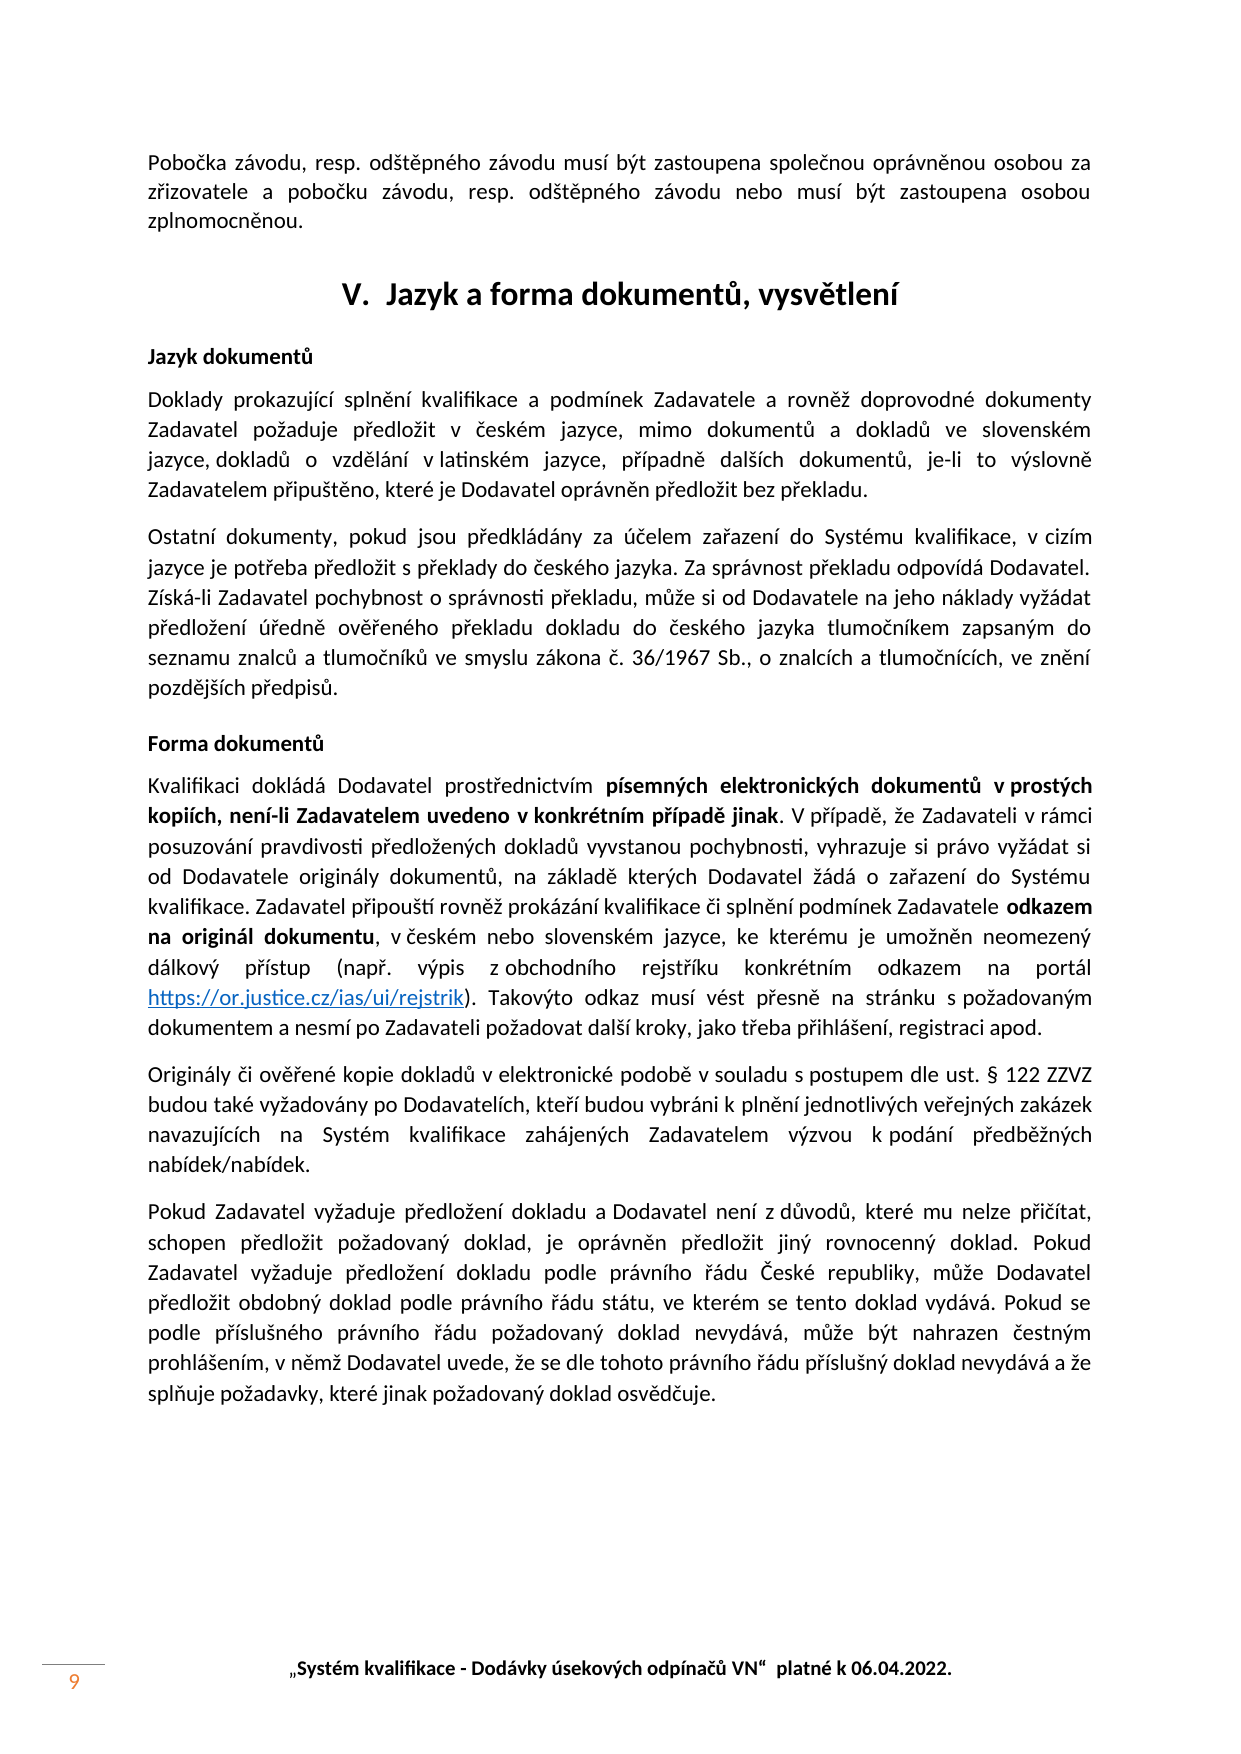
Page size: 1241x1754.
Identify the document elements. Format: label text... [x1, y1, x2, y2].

text Kvalifikaci dokládá Dodavatel prostřednictvím písemných elektronických dokumentů v prostých kopiích, není-li Zadavatelem uvedeno v konkrétním případě jinak. V případě, že Zadavateli v rámci posuzování pravdivosti předložených dokladů vyvstanou pochybnosti, vyhrazuje si právo vyžádat si od Dodavatele originály dokumentů, na základě kterých Dodavatel žádá o zařazení do Systému kvalifikace. Zadavatel připouští rovněž prokázání kvalifikace či splnění podmínek Zadavatele odkazem na originál dokumentu, v českém nebo slovenském jazyce, ke kterému je umožněn neomezený dálkový přístup (např. výpis z obchodního rejstříku konkrétním odkazem na portál https://or.justice.cz/ias/ui/rejstrik). Takovýto odkaz musí vést přesně na stránku s požadovaným dokumentem a nesmí po Zadavateli požadovat další kroky, jako třeba přihlášení, registraci apod. [148, 771, 1093, 1041]
text Ostatní dokumenty, pokud jsou předkládány za účelem zařazení do Systému kvalifikace, v cizím jazyce je potřeba předložit s překlady do českého jazyka. Za správnost překladu odpovídá Dodavatel. Získá-li Zadavatel pochybnost o správnosti překladu, může si od Dodavatele na jeho náklady vyžádat předložení úředně ověřeného překladu dokladu do českého jazyka tlumočníkem zapsaným do seznamu znalců a tlumočníků ve smyslu zákona č. 36/1967 Sb., o znalcích a tlumočnících, ve znění pozdějších předpisů. [148, 522, 1093, 701]
text Doklady prokazující splnění kvalifikace a podmínek Zadavatele a rovněž doprovodné dokumenty Zadavatel požaduje předložit v českém jazyce, mimo dokumentů a dokladů ve slovenském jazyce, dokladů o vzdělání v latinském jazyce, případně dalších dokumentů, je-li to výslovně Zadavatelem připuštěno, které je Dodavatel oprávněn předložit bez překladu. [148, 385, 1093, 503]
text Forma dokumentů [148, 729, 1093, 757]
subtitle Jazyk a forma dokumentů, vysvětlení [148, 273, 1093, 314]
text Originály či ověřené kopie dokladů v elektronické podobě v souladu s postupem dle ust. § 122 ZZVZ budou také vyžadovány po Dodavatelích, kteří budou vybráni k plnění jednotlivých veřejných zakázek navazujících na Systém kvalifikace zahájených Zadavatelem výzvou k podání předběžných nabídek/nabídek. [148, 1060, 1093, 1178]
text Jazyk dokumentů [148, 342, 1093, 370]
text Pokud Zadavatel vyžaduje předložení dokladu a Dodavatel není z důvodů, které mu nelze přičítat, schopen předložit požadovaný doklad, je oprávněn předložit jiný rovnocenný doklad. Pokud Zadavatel vyžaduje předložení dokladu podle právního řádu České republiky, může Dodavatel předložit obdobný doklad podle právního řádu státu, ve kterém se tento doklad vydává. Pokud se podle příslušného právního řádu požadovaný doklad nevydává, může být nahrazen čestným prohlášením, v němž Dodavatel uvede, že se dle tohoto právního řádu příslušný doklad nevydává a že splňuje požadavky, které jinak požadovaný doklad osvědčuje. [148, 1197, 1093, 1407]
text Pobočka závodu, resp. odštěpného závodu musí být zastoupena společnou oprávněnou osobou za zřizovatele a pobočku závodu, resp. odštěpného závodu nebo musí být zastoupena osobou zplnomocněnou. [148, 148, 1093, 234]
